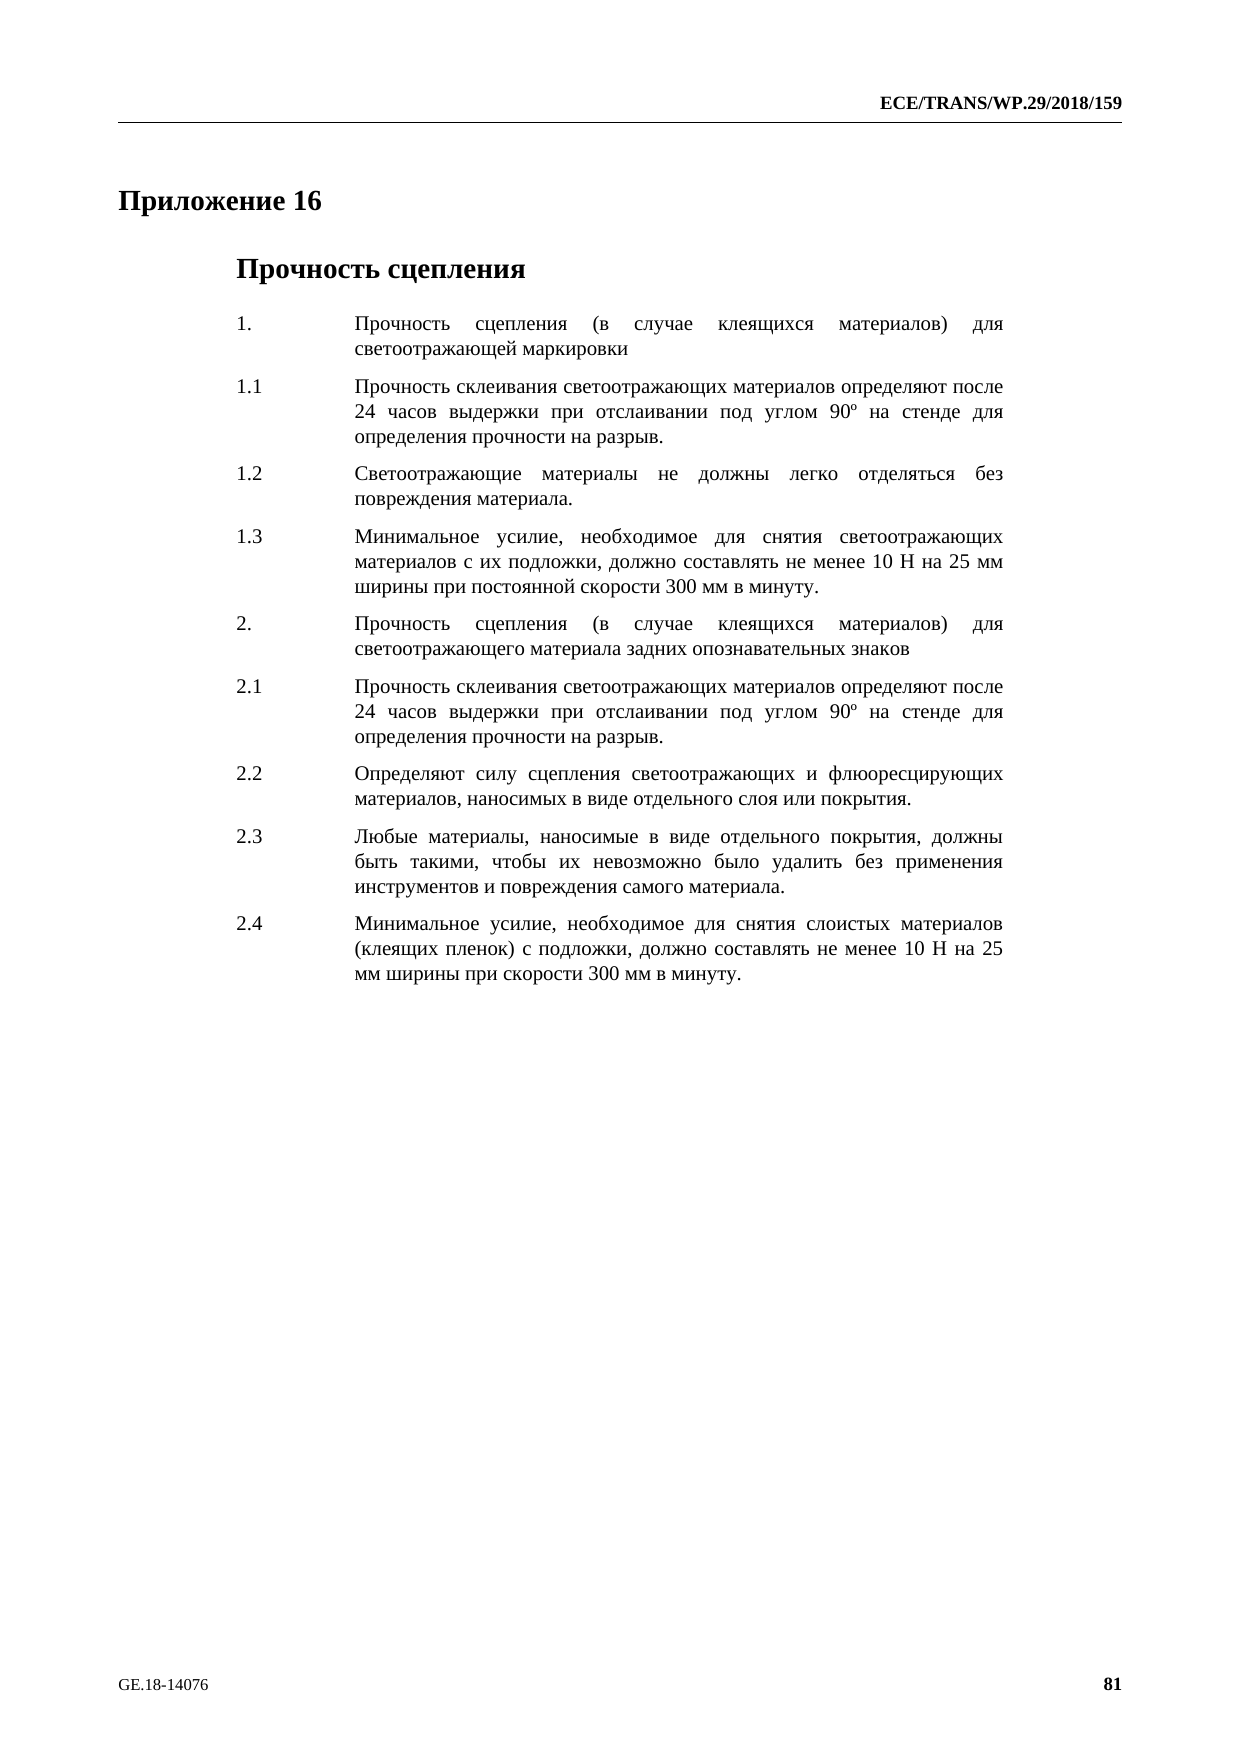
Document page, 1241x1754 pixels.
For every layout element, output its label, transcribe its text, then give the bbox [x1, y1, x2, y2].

text Прочность сцепления [118, 254, 1004, 285]
text 2.4 Минимальное усилие, необходимое для снятия слоистых материалов (клеящих пленок) с подложки, должно составлять не менее 10 Н на 25 мм ширины при скорости 300 мм в минуту. [236, 910, 1004, 985]
text 1.2 Светоотражающие материалы не должны легко отделяться без повреждения материала. [236, 460, 1004, 510]
text Приложение 16 [118, 185, 1004, 216]
text 2.1 Прочность склеивания светоотражающих материалов определяют после 24 часов выдержки при отслаивании под углом 90º на стенде для определения прочности на разрыв. [236, 673, 1004, 748]
text 1. Прочность сцепления (в случае клеящихся материалов) для светоотражающей маркировки [236, 310, 1004, 360]
text 1.1 Прочность склеивания светоотражающих материалов определяют после 24 часов выдержки при отслаивании под углом 90º на стенде для определения прочности на разрыв. [236, 373, 1004, 448]
text 2. Прочность сцепления (в случае клеящихся материалов) для светоотражающего материала задних опознавательных знаков [236, 610, 1004, 660]
text 1.3 Минимальное усилие, необходимое для снятия светоотражающих материалов с их подложки, должно составлять не менее 10 Н на 25 мм ширины при постоянной скорости 300 мм в минуту. [236, 523, 1004, 598]
text 2.2 Определяют силу сцепления светоотражающих и флюоресцирующих материалов, наносимых в виде отдельного слоя или покрытия. [236, 760, 1004, 810]
text 2.3 Любые материалы, наносимые в виде отдельного покрытия, должны быть такими, чтобы их невозможно было удалить без применения инструментов и повреждения самого материала. [236, 823, 1004, 898]
